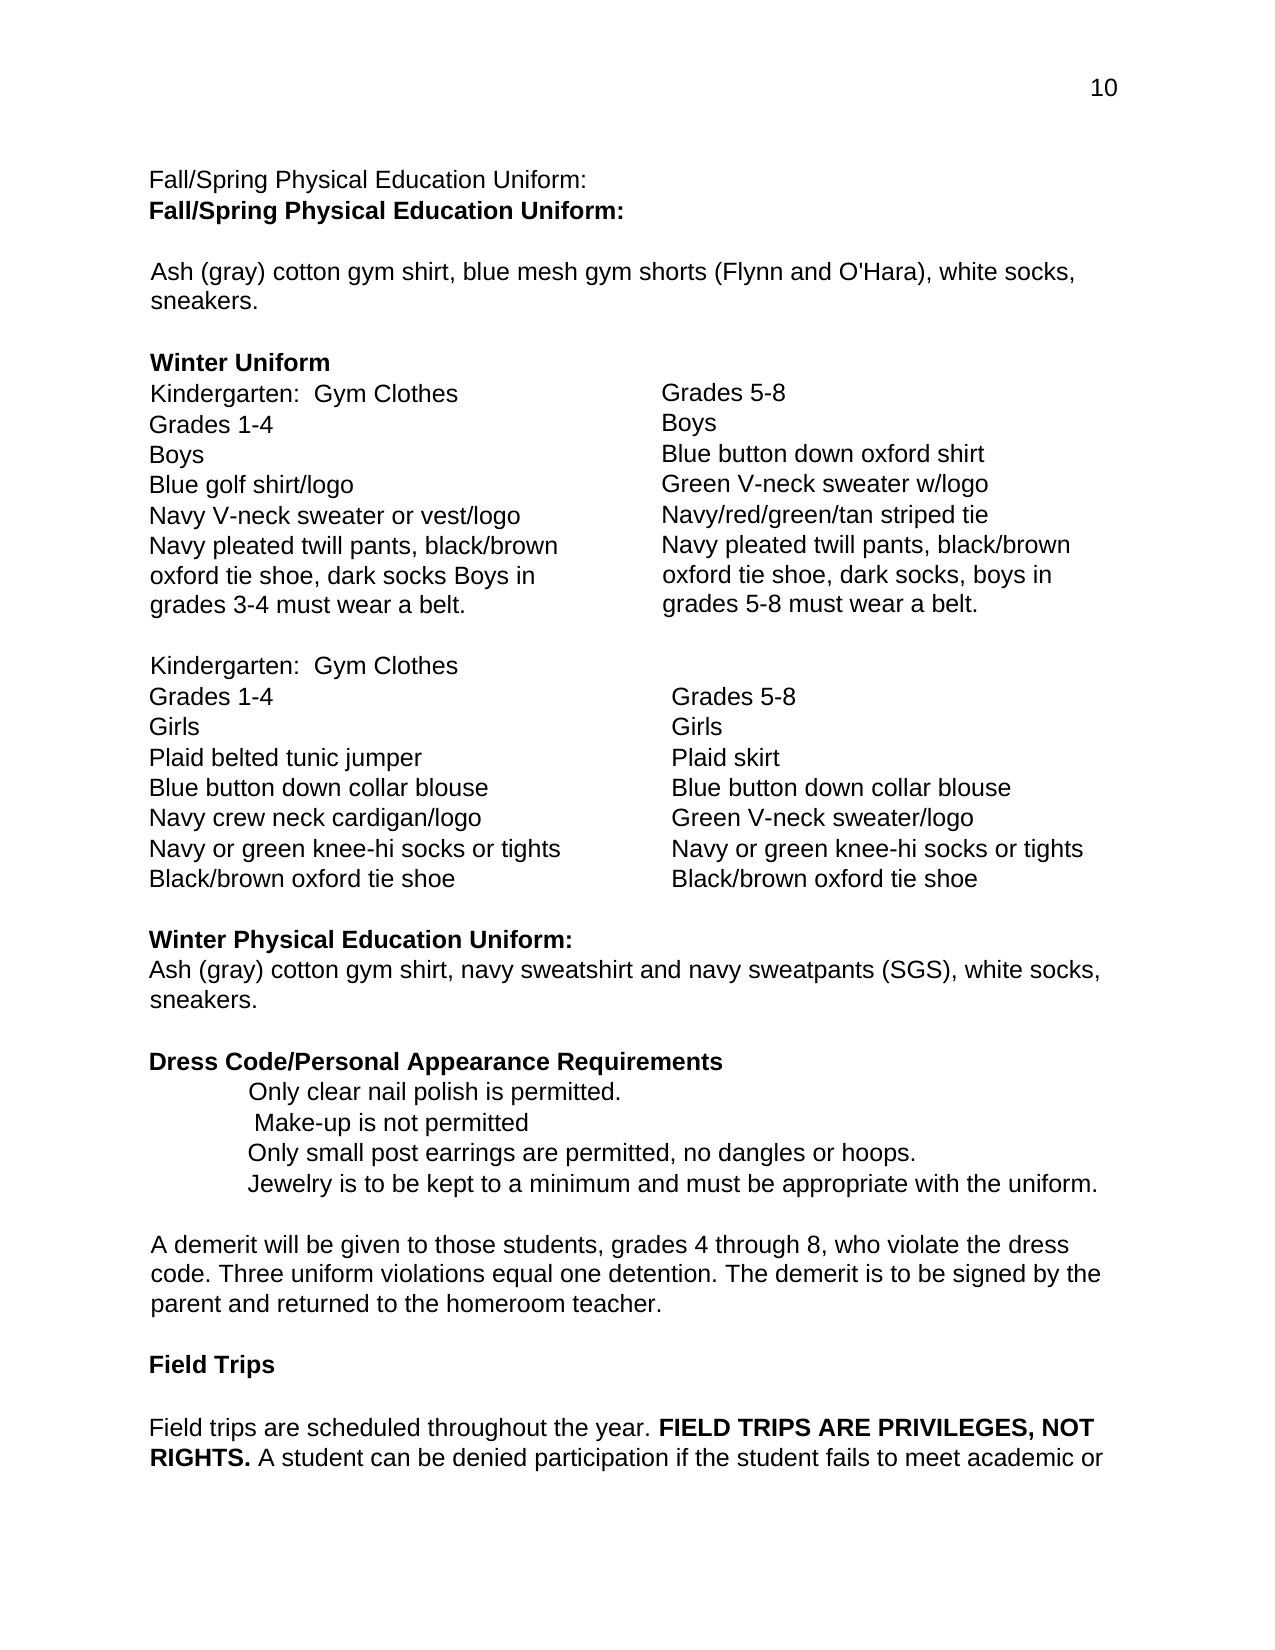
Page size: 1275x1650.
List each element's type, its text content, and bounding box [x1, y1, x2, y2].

text Blue golf shirt/logo [148, 471, 612, 499]
text Ash (gray) cotton gym shirt, navy sweatshirt and navy sweatpants (SGS), white socks, sneakers. [148, 956, 1125, 1014]
subtitle Field Trips [149, 1350, 1125, 1379]
text Navy crew neck cardigan/logo [148, 803, 602, 832]
text Blue button down oxford shirt [661, 439, 1125, 468]
text Kindergarten: Gym Clothes [150, 379, 612, 407]
text Dress Code/Personal Appearance Requirements [148, 1047, 1125, 1075]
text Black/brown oxford tie shoe [148, 864, 602, 893]
text Green V-neck sweater w/logo [661, 469, 1125, 498]
text Jewelry is to be kept to a minimum and must be appropriate with the uniform. [150, 1169, 1125, 1198]
text Navy V-neck sweater or vest/logo [148, 501, 612, 530]
text Grades 5-8 [661, 378, 1125, 407]
text Fall/Spring Physical Education Uniform: [148, 165, 1125, 194]
text Navy pleated twill pants, black/brown oxford tie shoe, dark socks Boys in grades 3-4 must wear a belt. [148, 531, 612, 619]
text Girls [148, 712, 602, 741]
text Navy pleated twill pants, black/brown oxford tie shoe, dark socks, boys in grades 5-8 must wear a belt. [661, 530, 1125, 618]
text Boys [148, 440, 612, 469]
text Navy or green knee-hi socks or tights [671, 834, 1125, 863]
text Boys [661, 408, 1125, 437]
text Grades 5-8 [671, 682, 1125, 711]
text Fall/Spring Physical Education Uniform: [148, 196, 1125, 224]
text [148, 1413, 1125, 1471]
text Plaid skirt [671, 743, 1125, 771]
text Winter Uniform [150, 348, 612, 376]
text Plaid belted tunic jumper [148, 743, 602, 771]
text Grades 1-4 [148, 682, 602, 711]
text Winter Physical Education Uniform: [148, 925, 1125, 954]
text Only small post earrings are permitted, no dangles or hoops. [150, 1138, 1125, 1167]
text Black/brown oxford tie shoe [671, 864, 1125, 893]
text A demerit will be given to those students, grades 4 through 8, who violate the dress code. Three uniform violations equal one detention. The demerit is to be signed by the parent and returned to the homeroom teacher. [150, 1230, 1125, 1318]
text Navy or green knee-hi socks or tights [148, 834, 602, 863]
text Make-up is not permitted [150, 1108, 1125, 1137]
text Blue button down collar blouse [671, 773, 1125, 802]
text Green V-neck sweater/logo [671, 803, 1125, 832]
text Grades 1-4 [148, 410, 612, 438]
text Girls [671, 712, 1125, 741]
list Only clear nail polish is permitted. [234, 1077, 1125, 1106]
text Blue button down collar blouse [148, 773, 602, 802]
text Navy/red/green/tan striped tie [661, 500, 1125, 528]
text Kindergarten: Gym Clothes [150, 651, 602, 679]
text Ash (gray) cotton gym shirt, blue mesh gym shorts (Flynn and O'Hara), white socks, sneakers. [150, 257, 1125, 315]
